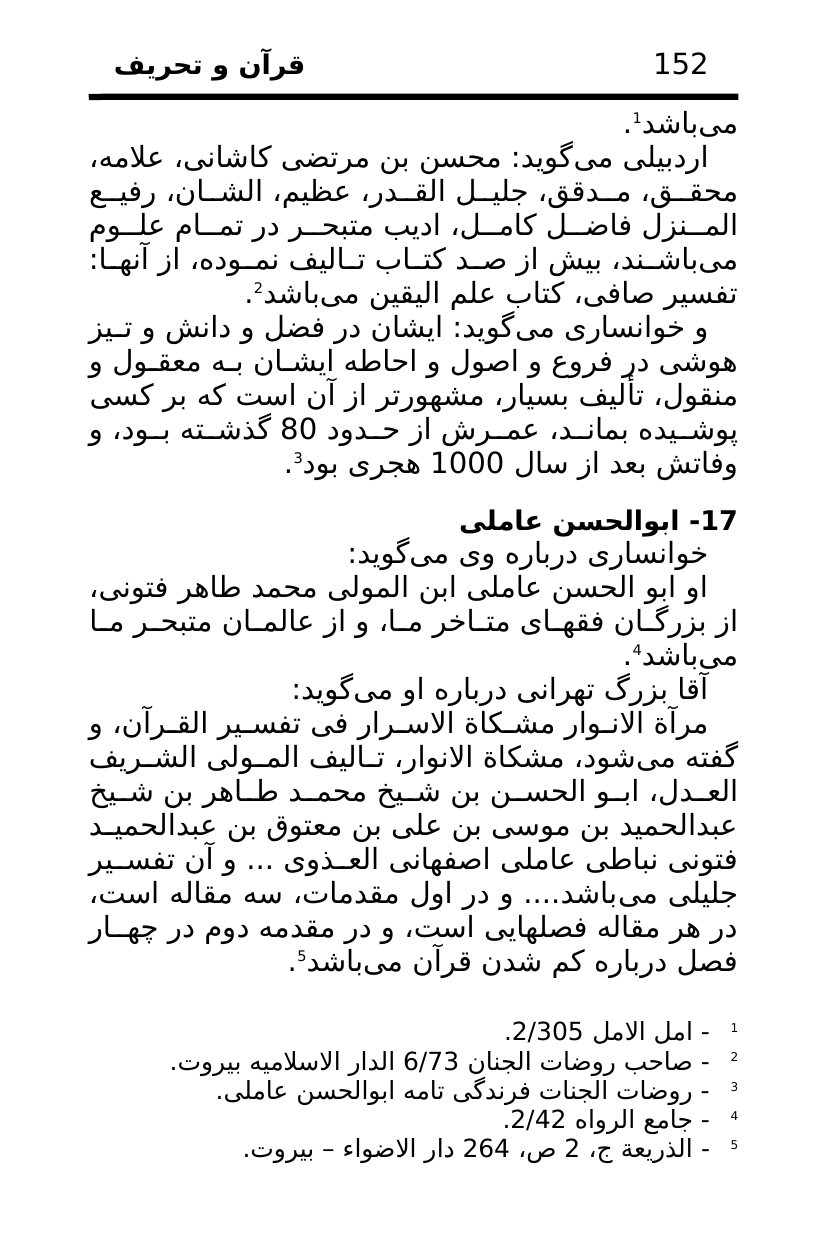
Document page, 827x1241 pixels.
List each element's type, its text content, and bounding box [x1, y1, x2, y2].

text آقا بزرگ تهرانی درباره او می‌گوید: [89, 672, 738, 706]
title 17- ابوالحسن عاملی [89, 505, 738, 536]
text مرآة الانوار مشکاة الاسرار فی تفسیر القرآن، و گفته می‌شود، مشکاة الانوار، تالیف المولی الشریف العدل، ابو الحسن بن شیخ محمد طاهر بن شیخ عبدالحمید بن موسی بن علی بن معتوق بن عبدالحمید فتونی نباطی عاملی اصفهانی العذوی ... و آن تفسیر جلیلی می‌باشد.... و در اول مقدمات، سه مقاله است، در هر مقاله فصلهایی است، و در مقدمه دوم در چهار فصل درباره کم شدن قرآن می‌باشد. [89, 706, 738, 978]
text اردبیلی می‌گوید: محسن بن مرتضی کاشانی، علامه، محقق، مدقق، جلیل القدر، عظیم، الشان، رفیع المنزل فاضل کامل، ادیب متبحر در تمام علوم می‌باشند، بیش از صد کتاب تالیف نموده، از آنها: تفسیر صافی، کتاب علم الیقین می‌باشد. [89, 140, 738, 310]
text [89, 106, 738, 140]
text خوانساری درباره وی می‌گوید: [89, 536, 738, 570]
text و خوانساری می‌گوید: ایشان در فضل و دانش و تیز هوشی در فروع و اصول و احاطه ایشان به معقول و منقول، تألیف بسیار، مشهورتر از آن است که بر کسی پوشیده بماند، عمرش از حدود 80 گذشته بود، و وفاتش بعد از سال 1000 هجری بود. [89, 310, 738, 480]
text او ابو الحسن عاملی ابن المولی محمد طاهر فتونی، از بزرگان فقهای متاخر ما، و از عالمان متبحر ما می‌باشد. [89, 570, 738, 672]
